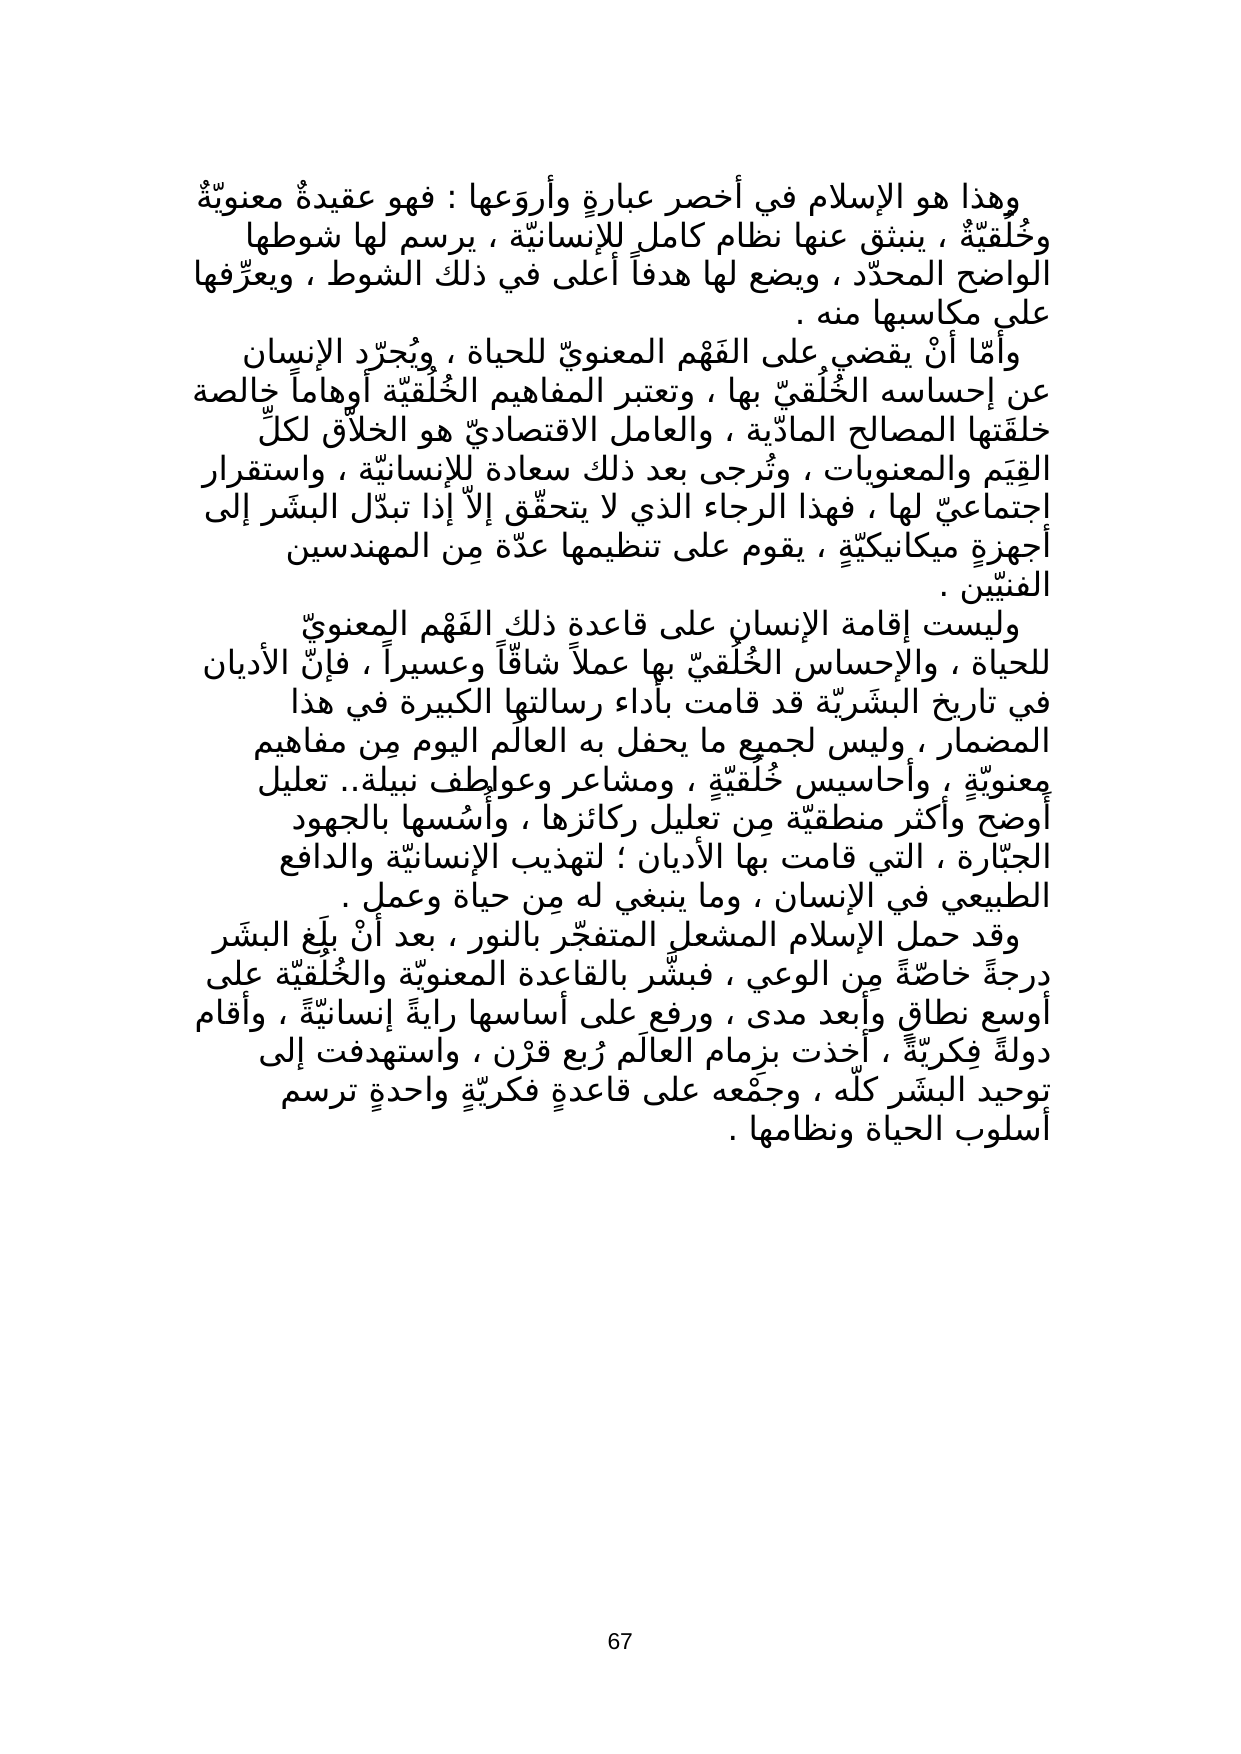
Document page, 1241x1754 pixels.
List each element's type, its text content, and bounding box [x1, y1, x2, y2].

text وهذا هو الإسلام في أخصر عبارةٍ وأروَعها : فهو عقيدةٌ معنويّةٌ وخُلُقيّةٌ ، ينبثق عنها نظام كامل للإنسانيّة ، يرسم لها شوطها الواضح المحدّد ، ويضع لها هدفاً أعلى في ذلك الشوط ، ويعرِّفها على مكاسبها منه . [189, 177, 1051, 333]
text وليست إقامة الإنسان على قاعدة ذلك الفَهْم المعنويّ للحياة ، والإحساس الخُلُقيّ بها عملاً شاقّاً وعسيراً ، فإنّ الأديان في تاريخ البشَريّة قد قامت بأداء رسالتها الكبيرة في هذا المضمار ، وليس لجميع ما يحفل به العالَم اليوم مِن مفاهيم معنويّةٍ ، وأحاسيس خُلُقيّةٍ ، ومشاعر وعواطف نبيلة.. تعليل أَوضح وأكثر منطقيّة مِن تعليل ركائزها ، وأُسُسها بالجهود الجبّارة ، التي قامت بها الأديان ؛ لتهذيب الإنسانيّة والدافع الطبيعي في الإنسان ، وما ينبغي له مِن حياة وعمل . [189, 604, 1051, 915]
text وأمّا أنْ يقضي على الفَهْم المعنويّ للحياة ، ويُجرّد الإنسان عن إحساسه الخُلُقيّ بها ، وتعتبر المفاهيم الخُلُقيّة أوهاماً خالصة خلقَتها المصالح المادّية ، والعامل الاقتصاديّ هو الخلاّق لكلِّ القِيَم والمعنويات ، وتُرجى بعد ذلك سعادة للإنسانيّة ، واستقرار اجتماعيّ لها ، فهذا الرجاء الذي لا يتحقّق إلاّ إذا تبدّل البشَر إلى أجهزةٍ ميكانيكيّةٍ ، يقوم على تنظيمها عدّة مِن المهندسين الفنيّين . [189, 333, 1051, 604]
text وقد حمل الإسلام المشعل المتفجّر بالنور ، بعد أنْ بلَغ البشَر درجةً خاصّةً مِن الوعي ، فبشَّر بالقاعدة المعنويّة والخُلُقيّة على أوسع نطاقٍ وأبعد مدى ، ورفع على أساسها رايةً إنسانيّةً ، وأقام دولةً فِكريّةً ، أخذت بزِمام العالَم رُبع قرْن ، واستهدفت إلى توحيد البشَر كلّه ، وجمْعه على قاعدةٍ فكريّةٍ واحدةٍ ترسم أسلوب الحياة ونظامها . [189, 915, 1051, 1148]
